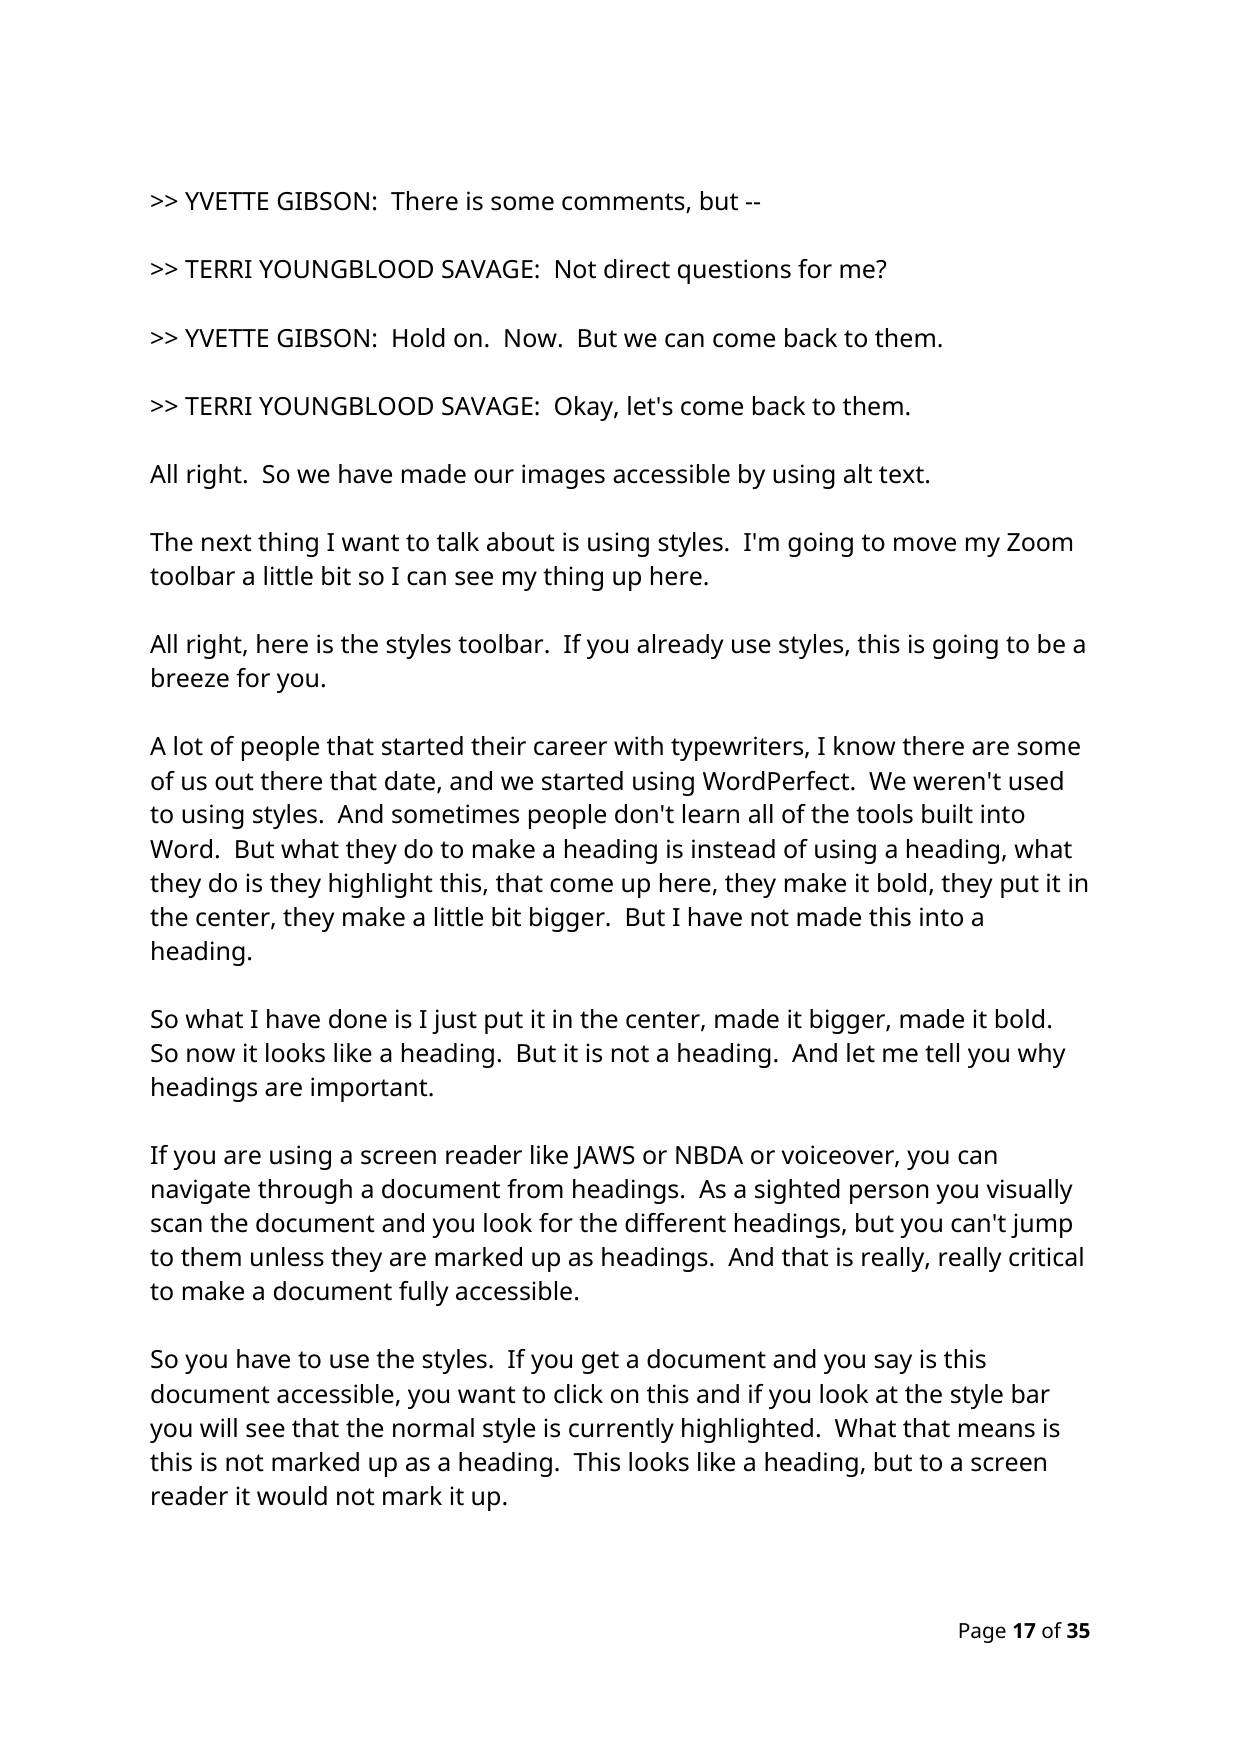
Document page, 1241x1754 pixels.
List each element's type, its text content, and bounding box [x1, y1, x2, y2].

text If you are using a screen reader like JAWS or NBDA or voiceover, you can navigate through a document from headings. As a sighted person you visually scan the document and you look for the different headings, but you can't jump to them unless they are marked up as headings. And that is really, really critical to make a document fully accessible. [150, 1138, 1090, 1308]
text >> YVETTE GIBSON: There is some comments, but -- [150, 184, 1090, 218]
text A lot of people that started their career with typewriters, I know there are some of us out there that date, and we started using WordPerfect. We weren't used to using styles. And sometimes people don't learn all of the tools built into Word. But what they do to make a heading is instead of using a heading, what they do is they highlight this, that come up here, they make it bold, they put it in the center, they make a little bit bigger. But I have not made this into a heading. [150, 729, 1090, 967]
text All right. So we have made our images accessible by using alt text. [150, 457, 1090, 491]
text So you have to use the styles. If you get a document and you say is this document accessible, you want to click on this and if you look at the style bar you will see that the normal style is currently highlighted. What that means is this is not marked up as a heading. This looks like a heading, but to a screen reader it would not mark it up. [150, 1342, 1090, 1512]
text >> YVETTE GIBSON: Hold on. Now. But we can come back to them. [150, 320, 1090, 354]
text >> TERRI YOUNGBLOOD SAVAGE: Okay, let's come back to them. [150, 388, 1090, 422]
text So what I have done is I just put it in the center, made it bigger, made it bold. So now it looks like a heading. But it is not a heading. And let me tell you why headings are important. [150, 1002, 1090, 1104]
text The next thing I want to talk about is using styles. I'm going to move my Zoom toolbar a little bit so I can see my thing up here. [150, 525, 1090, 593]
text All right, here is the styles toolbar. If you already use styles, this is going to be a breeze for you. [150, 627, 1090, 695]
text >> TERRI YOUNGBLOOD SAVAGE: Not direct questions for me? [150, 252, 1090, 286]
